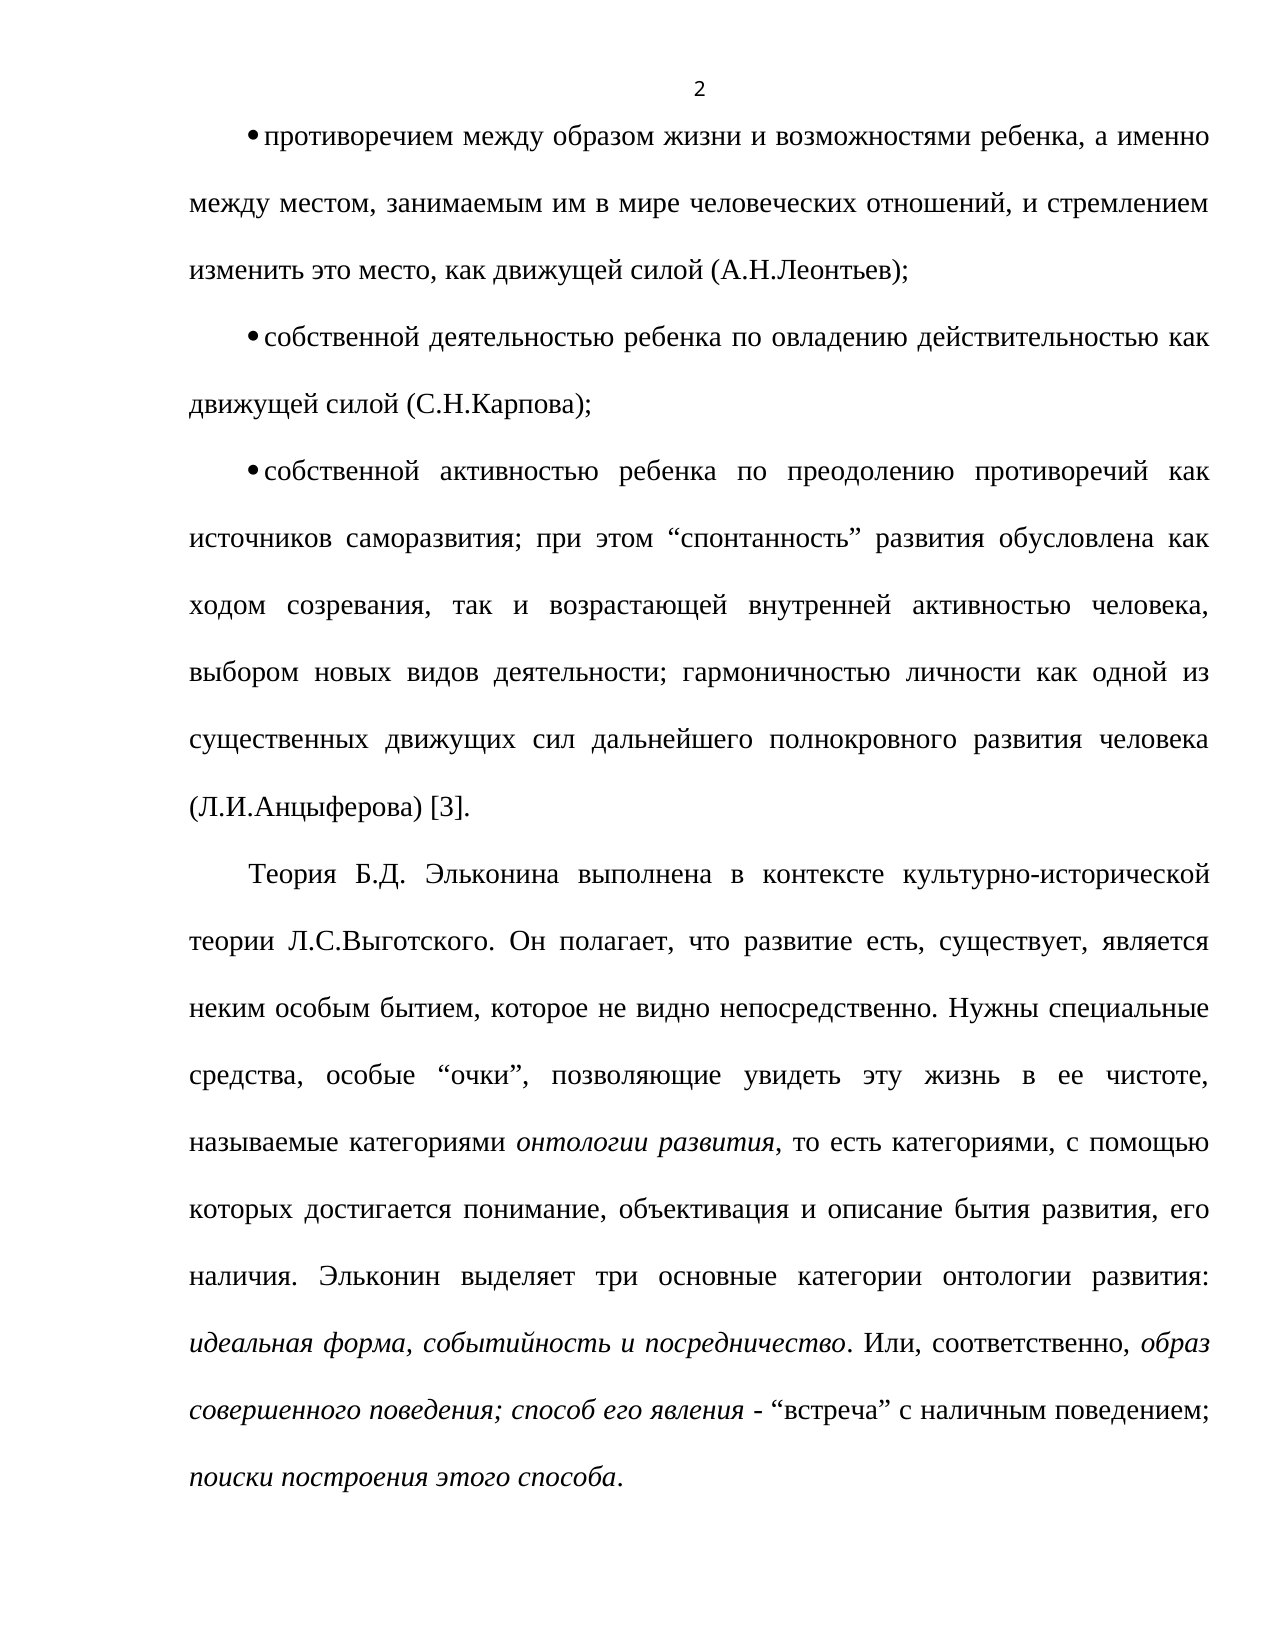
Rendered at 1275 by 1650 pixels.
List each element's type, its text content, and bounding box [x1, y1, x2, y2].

text Теория Б.Д. Эльконина выполнена в контексте культурно-исторической теории Л.С.Выготского. Он полагает, что развитие есть, существует, является неким особым бытием, которое не видно непосредственно. Нужны специальные средства, особые “очки”, позволяющие увидеть эту жизнь в ее чистоте, называемые категориями онтологии развития, то есть категориями, с помощью которых достигается понимание, объективация и описание бытия развития, его наличия. Эльконин выделяет три основные категории онтологии развития: идеальная форма, событийность и посредничество. Или, соответственно, образ совершенного поведения; способ его явления - “встреча” с наличным поведением; поиски построения этого способа. [189, 856, 1210, 1493]
list собственной деятельностью ребенка по овладению действительностью как движущей силой (С.Н.Карпова); [189, 319, 1210, 420]
list собственной активностью ребенка по преодолению противоречий как источников саморазвития; при этом “спонтанность” развития обусловлена как ходом созревания, так и возрастающей внутренней активностью человека, выбором новых видов деятельности; гармоничностью личности как одной из существенных движущих сил дальнейшего полнокровного развития человека (Л.И.Анцыферова) [3]. [189, 453, 1210, 822]
list противоречием между образом жизни и возможностями ребенка, а именно между местом, занимаемым им в мире человеческих отношений, и стремлением изменить это место, как движущей силой (А.Н.Леонтьев); [189, 118, 1210, 286]
